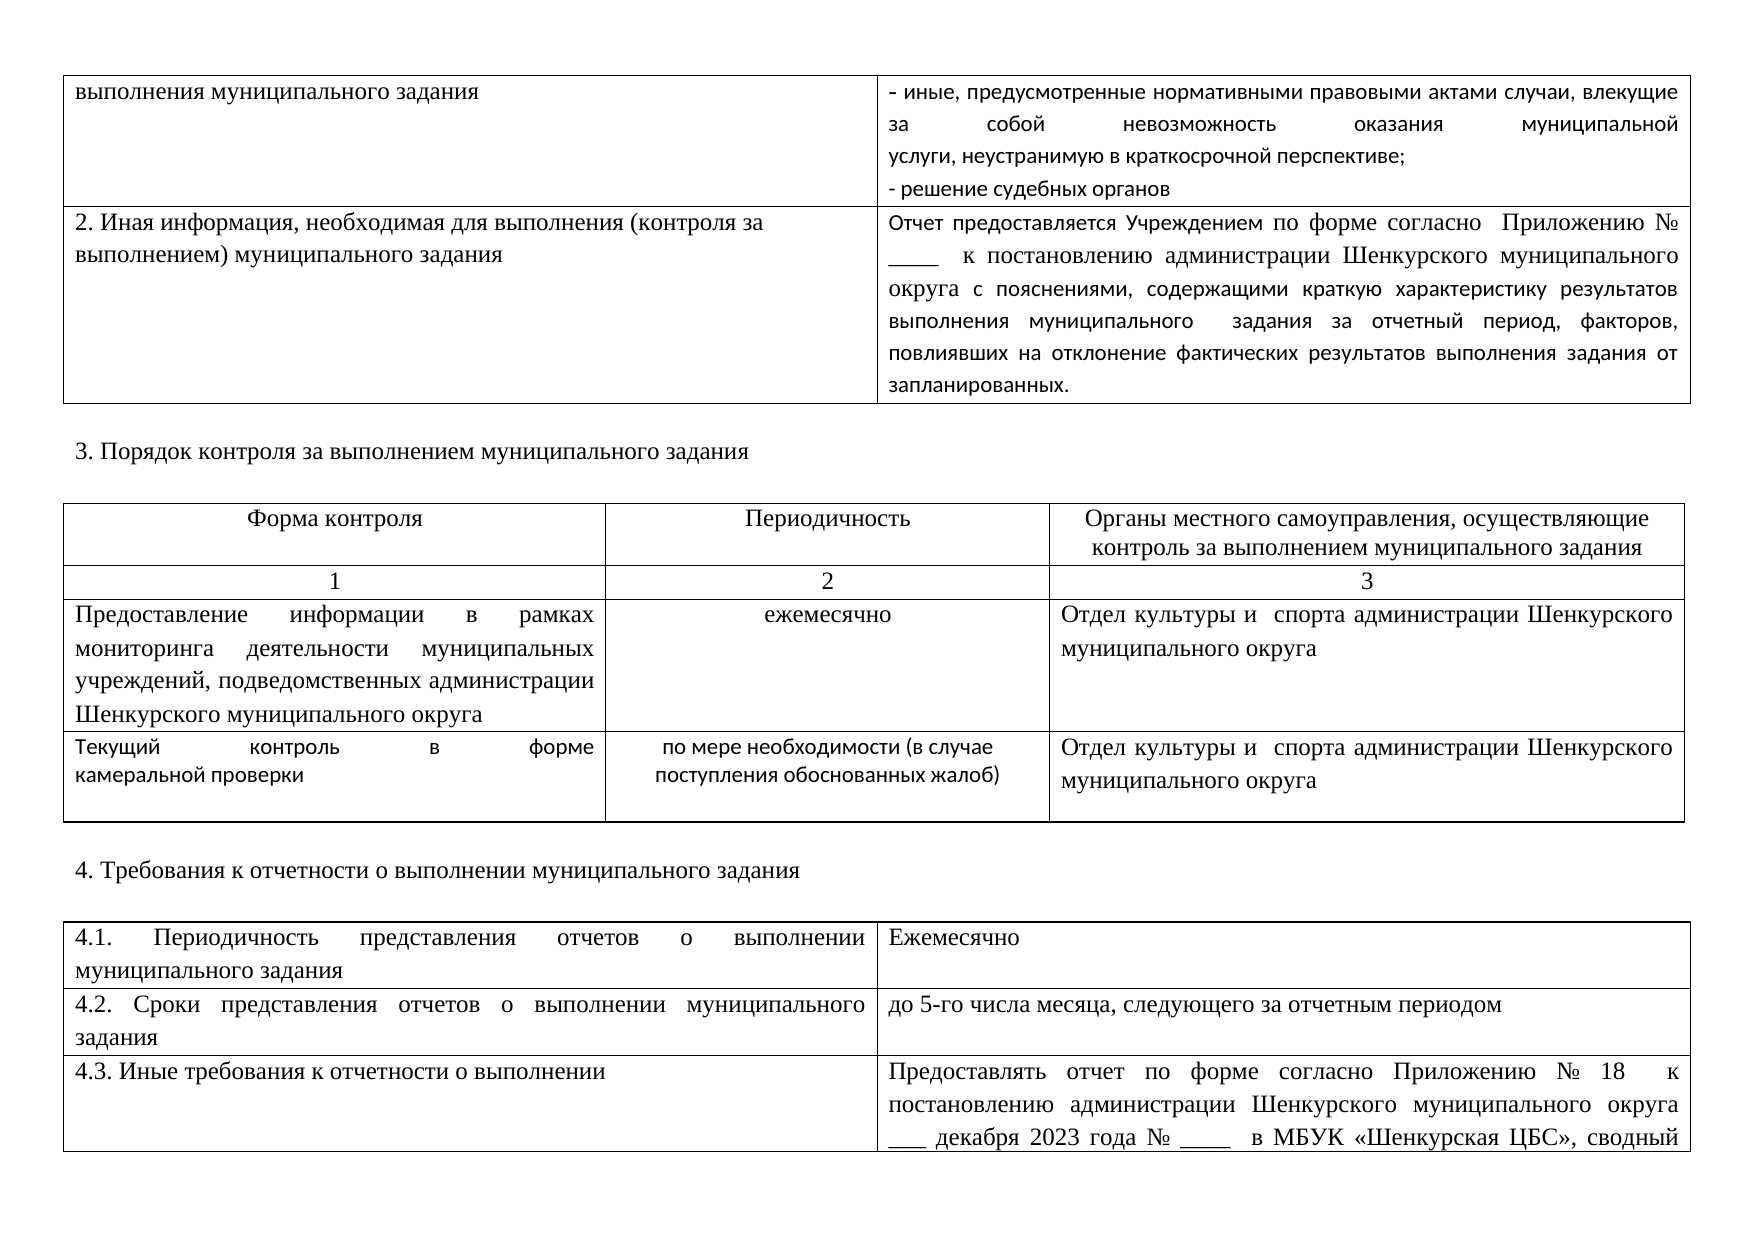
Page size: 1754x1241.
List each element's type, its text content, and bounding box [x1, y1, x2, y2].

table_cell Отдел культуры и спорта администрации Шенкурского муниципального округа [1050, 732, 1684, 821]
table_cell ежемесячно [606, 600, 1049, 731]
table_cell 4.2. Сроки представления отчетов о выполнении муниципального задания [64, 989, 877, 1055]
table_cell до 5-го числа месяца, следующего за отчетным периодом [878, 989, 1690, 1055]
table_cell 1 [64, 566, 605, 598]
table_cell 2 [606, 566, 1049, 598]
table_cell Предоставление информации в рамках мониторинга деятельности муниципальных учреждений, подведомственных администрации Шенкурского муниципального округа [64, 600, 605, 731]
table_header Ежемесячно [878, 923, 1690, 988]
table_cell 3 [1050, 566, 1684, 598]
table_header 4.1. Периодичность представления отчетов о выполнении муниципального задания [64, 923, 877, 988]
table_cell по мере необходимости (в случае поступления обоснованных жалоб) [606, 732, 1049, 821]
table_header Органы местного самоуправления, осуществляющие контроль за выполнением муниципального задания [1050, 504, 1684, 565]
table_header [64, 76, 877, 206]
table_header Периодичность [606, 504, 1049, 565]
table_cell Отдел культуры и спорта администрации Шенкурского муниципального округа [1050, 600, 1684, 731]
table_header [878, 76, 1690, 206]
table_cell Текущий контроль в форме камеральной проверки [64, 732, 605, 821]
text 3. Порядок контроля за выполнением муниципального задания [75, 436, 1679, 465]
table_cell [878, 1056, 1690, 1151]
table_cell Отчет предоставляется Учреждением по форме согласно Приложению № ____ к постановлению администрации Шенкурского муниципального округа с пояснениями, содержащими краткую характеристику результатов выполнения муниципального задания за отчетный период, факторов, повлиявших на отклонение фактических результатов выполнения задания от запланированных. [878, 207, 1690, 402]
table_header Форма контроля [64, 504, 605, 565]
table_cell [64, 1056, 877, 1151]
table_cell 2. Иная информация, необходимая для выполнения (контроля за выполнением) муниципального задания [64, 207, 877, 402]
text 4. Требования к отчетности о выполнении муниципального задания [75, 855, 1679, 884]
